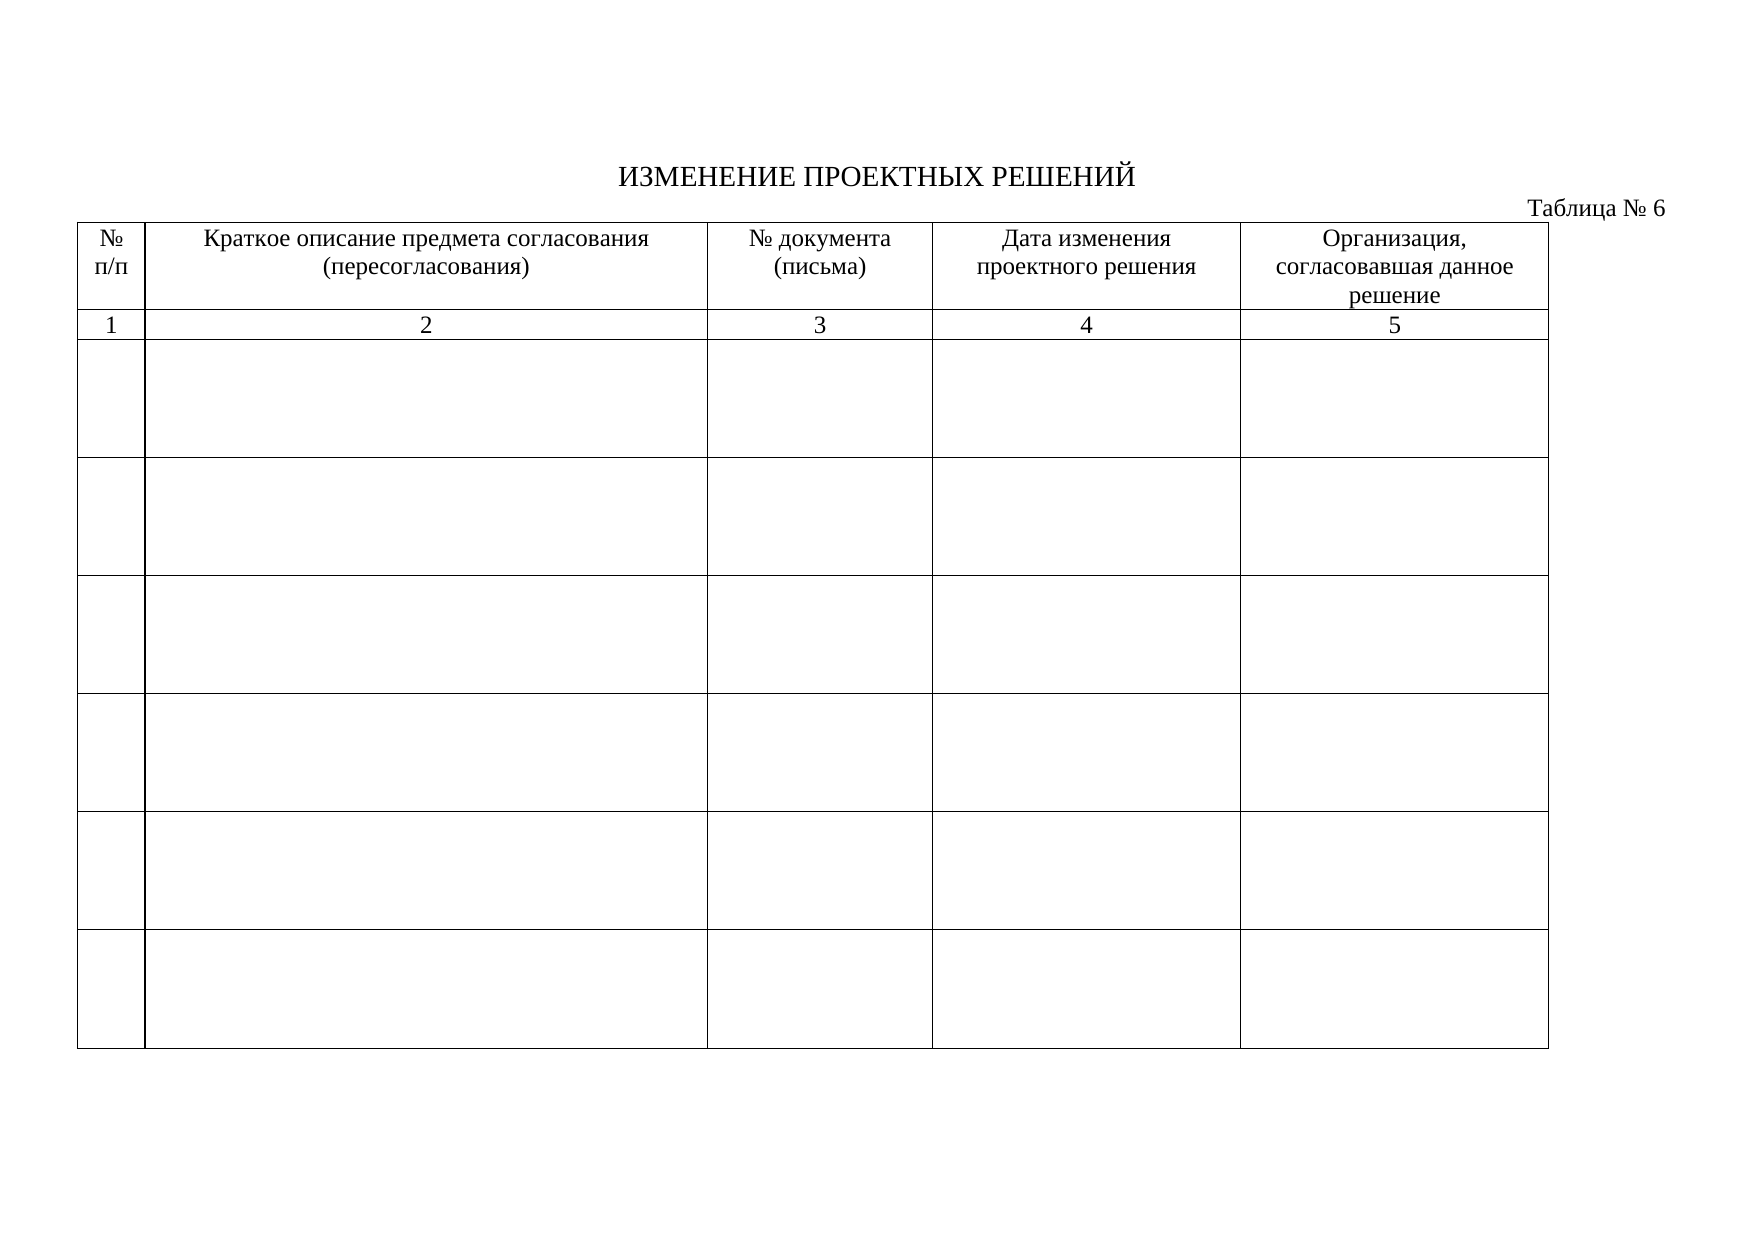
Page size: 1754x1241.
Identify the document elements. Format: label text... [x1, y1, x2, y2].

table_cell [78, 340, 144, 457]
table_header № документа (письма) [708, 223, 932, 309]
table_cell [708, 930, 932, 1047]
table_header Краткое описание предмета согласования (пересогласования) [146, 223, 707, 309]
table_cell [146, 458, 707, 575]
table_cell [933, 812, 1240, 929]
table_cell [78, 458, 144, 575]
table_cell [1241, 340, 1548, 457]
table_cell [933, 694, 1240, 811]
table_header Организация, согласовавшая данное решение [1241, 223, 1548, 309]
table_cell 5 [1241, 310, 1548, 339]
table_cell [708, 812, 932, 929]
table_cell [933, 576, 1240, 693]
table_cell [78, 930, 144, 1047]
table_cell [708, 340, 932, 457]
text ИЗМЕНЕНИЕ ПРОЕКТНЫХ РЕШЕНИЙ [89, 159, 1665, 193]
table_cell [933, 458, 1240, 575]
table_cell [933, 930, 1240, 1047]
table_cell [1241, 930, 1548, 1047]
table_cell [78, 576, 144, 693]
table_cell [146, 694, 707, 811]
table_cell [146, 576, 707, 693]
table_cell [933, 340, 1240, 457]
table_cell [146, 812, 707, 929]
text Таблица № 6 [89, 193, 1665, 222]
table_cell 4 [933, 310, 1240, 339]
table_cell 3 [708, 310, 932, 339]
table_cell [708, 576, 932, 693]
table_cell [1241, 812, 1548, 929]
table_header № п/п [78, 223, 144, 309]
table_cell 1 [78, 310, 144, 339]
table_cell [708, 458, 932, 575]
table_cell [1241, 576, 1548, 693]
table_cell [78, 812, 144, 929]
table_cell [708, 694, 932, 811]
table_cell 2 [146, 310, 707, 339]
table_header Дата изменения проектного решения [933, 223, 1240, 309]
table_cell [1241, 694, 1548, 811]
table_cell [78, 694, 144, 811]
table_cell [146, 340, 707, 457]
table_cell [146, 930, 707, 1047]
table_cell [1241, 458, 1548, 575]
